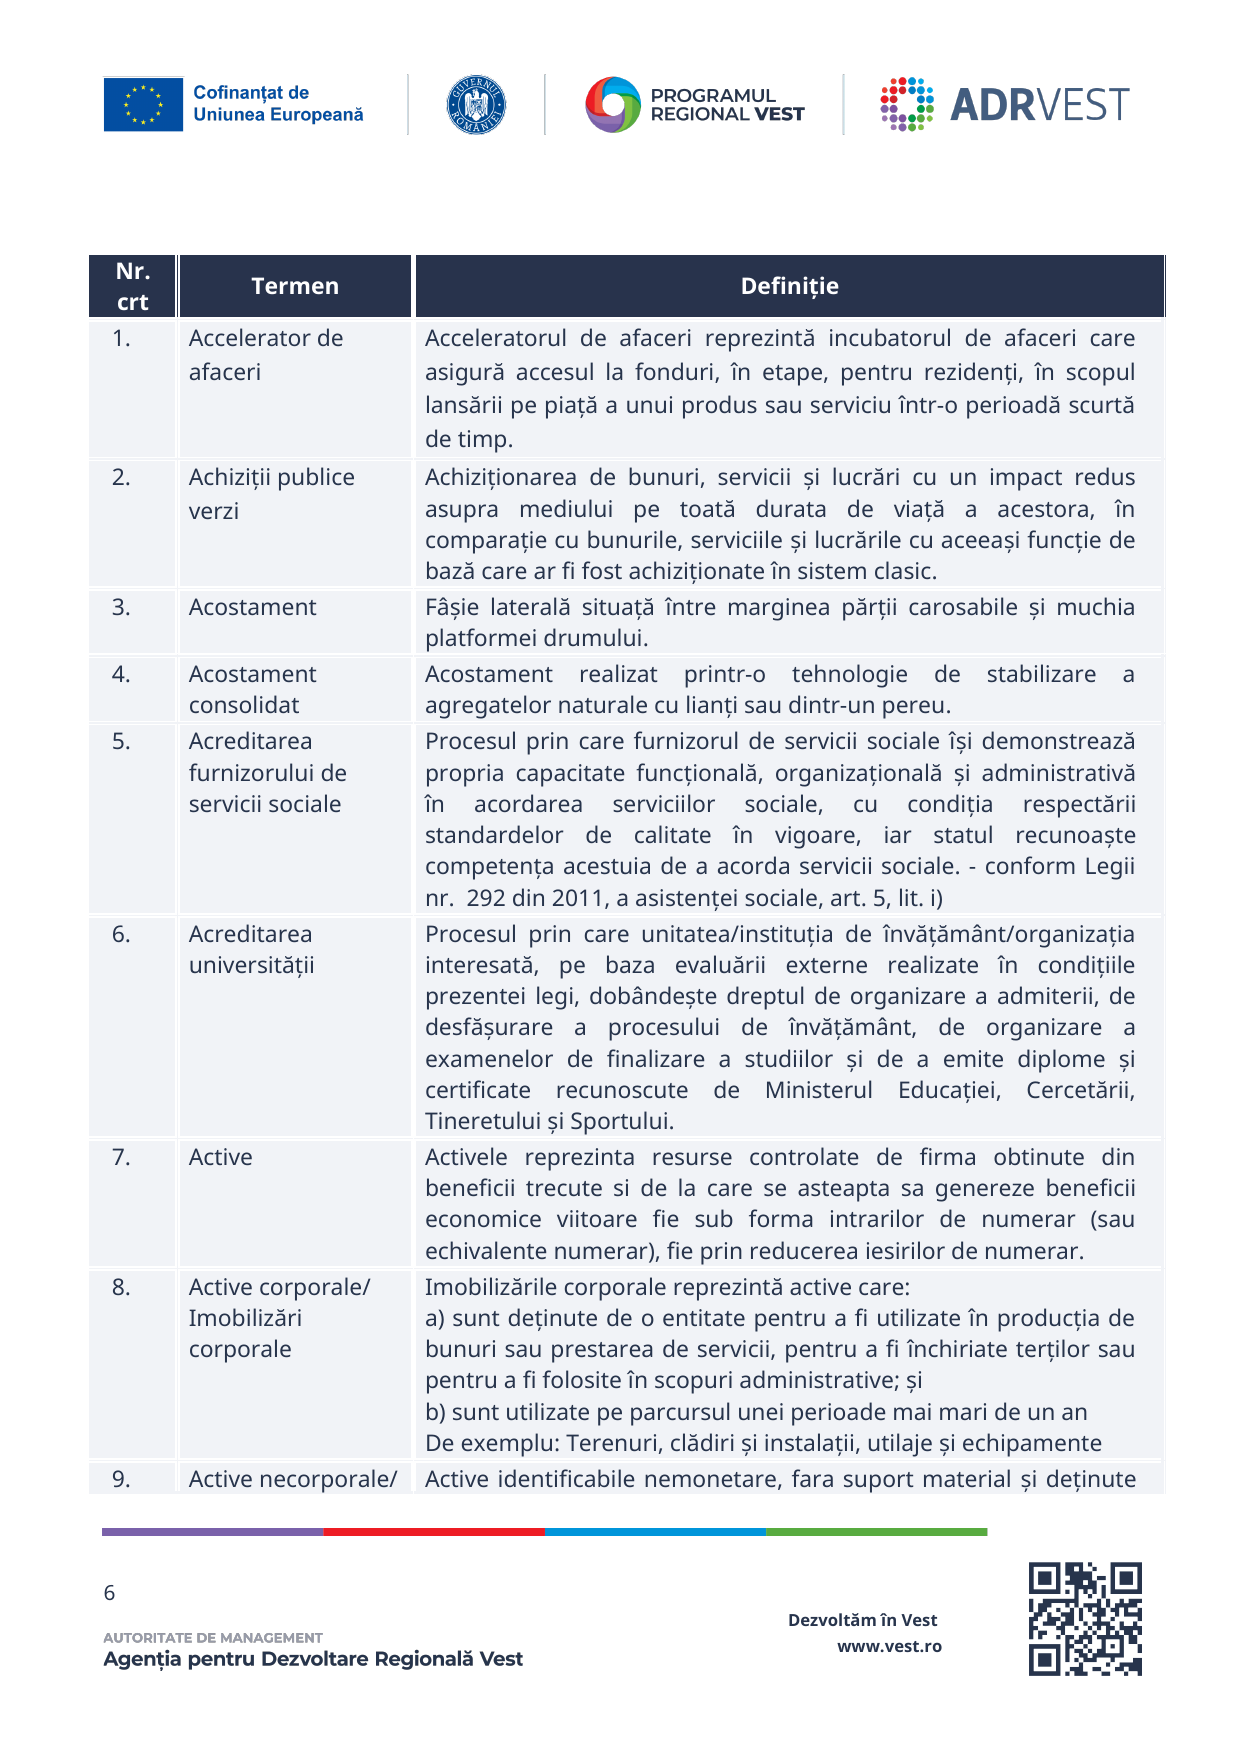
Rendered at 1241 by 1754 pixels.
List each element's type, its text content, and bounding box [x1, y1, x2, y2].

table_cell Active [180, 1141, 411, 1266]
table_header Termen [180, 255, 411, 317]
table_cell Acreditarea furnizorului de servicii sociale [180, 725, 411, 913]
table_cell Procesul prin care furnizorul de servicii sociale îşi demonstrează propria capacitate funcţională, organizaţională şi administrativă în acordarea serviciilor sociale, cu condiţia respectării standardelor de calitate în vigoare, iar statul recunoaşte competenţa acestuia de a acorda servicii sociale. - conform Legii nr. 292 din 2011, a asistenţei sociale, art. 5, lit. i) [414, 721, 1166, 913]
table_cell Accelerator de afaceri [180, 322, 411, 457]
table_cell [89, 1141, 175, 1266]
table_cell [89, 1463, 177, 1494]
table_cell [89, 725, 175, 913]
table_cell [89, 1271, 175, 1458]
table_header Nr. crt [89, 255, 175, 317]
table_cell Active corporale/ Imobilizări corporale [180, 1271, 411, 1458]
table_cell Imobilizările corporale reprezintă active care: a) sunt deținute de o entitate pentru a fi utilizate în producția de bunuri sau prestarea de servicii, pentru a fi închiriate terților sau pentru a fi folosite în scopuri administrative; și b) sunt utilizate pe parcursul unei perioade mai mari de un an De exemplu: Terenuri, clădiri și instalații, utilaje și echipamente [414, 1266, 1166, 1458]
table_cell Acostament realizat printr-o tehnologie de stabilizare a agregatelor naturale cu lianți sau dintr-un pereu. [414, 654, 1166, 721]
picture [102, 74, 1130, 135]
table_cell Achiziționarea de bunuri, servicii şi lucrări cu un impact redus asupra mediului pe toată durata de viață a acestora, în comparație cu bunurile, serviciile şi lucrările cu aceeaşi funcție de bază care ar fi fost achiziționate în sistem clasic. [414, 457, 1166, 586]
table_cell [89, 591, 175, 653]
picture [767, 1528, 1047, 1536]
table_cell Acreditarea universității [180, 918, 411, 1136]
table_cell Achiziții publice verzi [180, 461, 411, 586]
table_cell Acostament consolidat [180, 658, 411, 721]
table_header Definiție [416, 255, 1164, 317]
picture [1020, 1553, 1151, 1685]
table_cell Acceleratorul de afaceri reprezintă incubatorul de afaceri care asigură accesul la fonduri, în etape, pentru rezidenți, în scopul lansării pe piață a unui produs sau serviciu într-o perioadă scurtă de timp. [414, 317, 1166, 457]
table_cell [89, 658, 175, 721]
table_cell [89, 322, 175, 457]
table_cell Acostament [180, 591, 411, 653]
table_cell Active necorporale/ Imobilizări necorporale [177, 1458, 413, 1494]
picture [42, 1528, 544, 1536]
table_cell Procesul prin care unitatea/instituția de învățământ/organizația interesată, pe baza evaluării externe realizate în condițiile prezentei legi, dobândește dreptul de organizare a admiterii, de desfășurare a procesului de învățământ, de organizare a examenelor de finalizare a studiilor și de a emite diplome și certificate recunoscute de Ministerul Educației, Cercetării, Tineretului și Sportului. [414, 913, 1166, 1136]
table_cell Activele reprezinta resurse controlate de firma obtinute din beneficii trecute si de la care se asteapta sa genereze beneficii economice viitoare fie sub forma intrarilor de numerar (sau echivalente numerar), fie prin reducerea iesirilor de numerar. [414, 1136, 1166, 1266]
table_cell [89, 461, 175, 586]
table_cell [89, 918, 175, 1136]
table_cell Fâșie laterală situață între marginea părții carosabile și muchia platformei drumului. [414, 586, 1166, 653]
